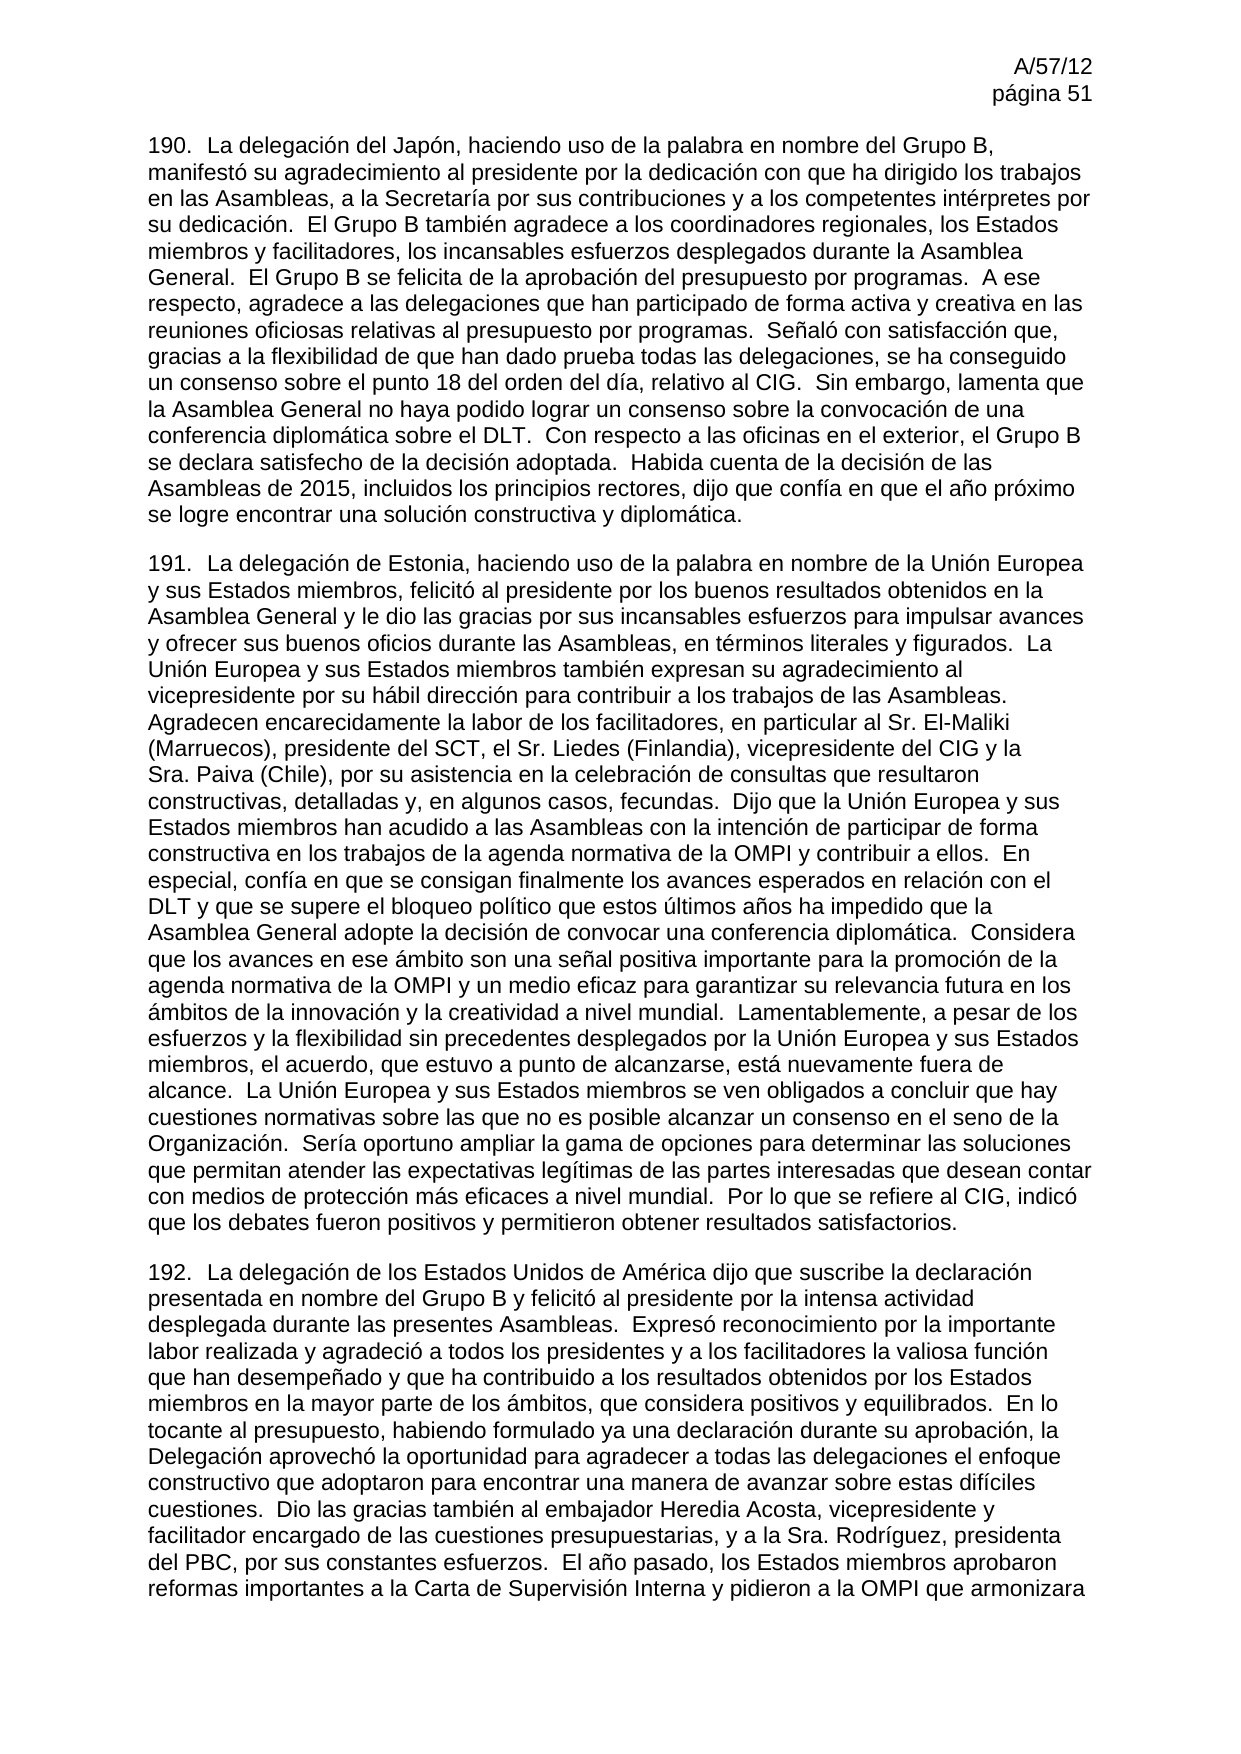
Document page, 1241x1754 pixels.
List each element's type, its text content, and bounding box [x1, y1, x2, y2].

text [148, 1258, 1092, 1601]
text La delegación de Estonia, haciendo uso de la palabra en nombre de la Unión Europea y sus Estados miembros, felicitó al presidente por los buenos resultados obtenidos en la Asamblea General y le dio las gracias por sus incansables esfuerzos para impulsar avances y ofrecer sus buenos oficios durante las Asambleas, en términos literales y figurados. La Unión Europea y sus Estados miembros también expresan su agradecimiento al vicepresidente por su hábil dirección para contribuir a los trabajos de las Asambleas. Agradecen encarecidamente la labor de los facilitadores, en particular al Sr. El-Maliki (Marruecos), presidente del SCT, el Sr. Liedes (Finlandia), vicepresidente del CIG y la Sra. Paiva (Chile), por su asistencia en la celebración de consultas que resultaron constructivas, detalladas y, en algunos casos, fecundas. Dijo que la Unión Europea y sus Estados miembros han acudido a las Asambleas con la intención de participar de forma constructiva en los trabajos de la agenda normativa de la OMPI y contribuir a ellos. En especial, confía en que se consigan finalmente los avances esperados en relación con el DLT y que se supere el bloqueo político que estos últimos años ha impedido que la Asamblea General adopte la decisión de convocar una conferencia diplomática. Considera que los avances en ese ámbito son una señal positiva importante para la promoción de la agenda normativa de la OMPI y un medio eficaz para garantizar su relevancia futura en los ámbitos de la innovación y la creatividad a nivel mundial. Lamentablemente, a pesar de los esfuerzos y la flexibilidad sin precedentes desplegados por la Unión Europea y sus Estados miembros, el acuerdo, que estuvo a punto de alcanzarse, está nuevamente fuera de alcance. La Unión Europea y sus Estados miembros se ven obligados a concluir que hay cuestiones normativas sobre las que no es posible alcanzar un consenso en el seno de la Organización. Sería oportuno ampliar la gama de opciones para determinar las soluciones que permitan atender las expectativas legítimas de las partes interesadas que desean contar con medios de protección más eficaces a nivel mundial. Por lo que se refiere al CIG, indicó que los debates fueron positivos y permitieron obtener resultados satisfactorios. [148, 550, 1092, 1236]
text La delegación del Japón, haciendo uso de la palabra en nombre del Grupo B, manifestó su agradecimiento al presidente por la dedicación con que ha dirigido los trabajos en las Asambleas, a la Secretaría por sus contribuciones y a los competentes intérpretes por su dedicación. El Grupo B también agradece a los coordinadores regionales, los Estados miembros y facilitadores, los incansables esfuerzos desplegados durante la Asamblea General. El Grupo B se felicita de la aprobación del presupuesto por programas. A ese respecto, agradece a las delegaciones que han participado de forma activa y creativa en las reuniones oficiosas relativas al presupuesto por programas. Señaló con satisfacción que, gracias a la flexibilidad de que han dado prueba todas las delegaciones, se ha conseguido un consenso sobre el punto 18 del orden del día, relativo al CIG. Sin embargo, lamenta que la Asamblea General no haya podido lograr un consenso sobre la convocación de una conferencia diplomática sobre el DLT. Con respecto a las oficinas en el exterior, el Grupo B se declara satisfecho de la decisión adoptada. Habida cuenta de la decisión de las Asambleas de 2015, incluidos los principios rectores, dijo que confía en que el año próximo se logre encontrar una solución constructiva y diplomática. [148, 132, 1092, 527]
